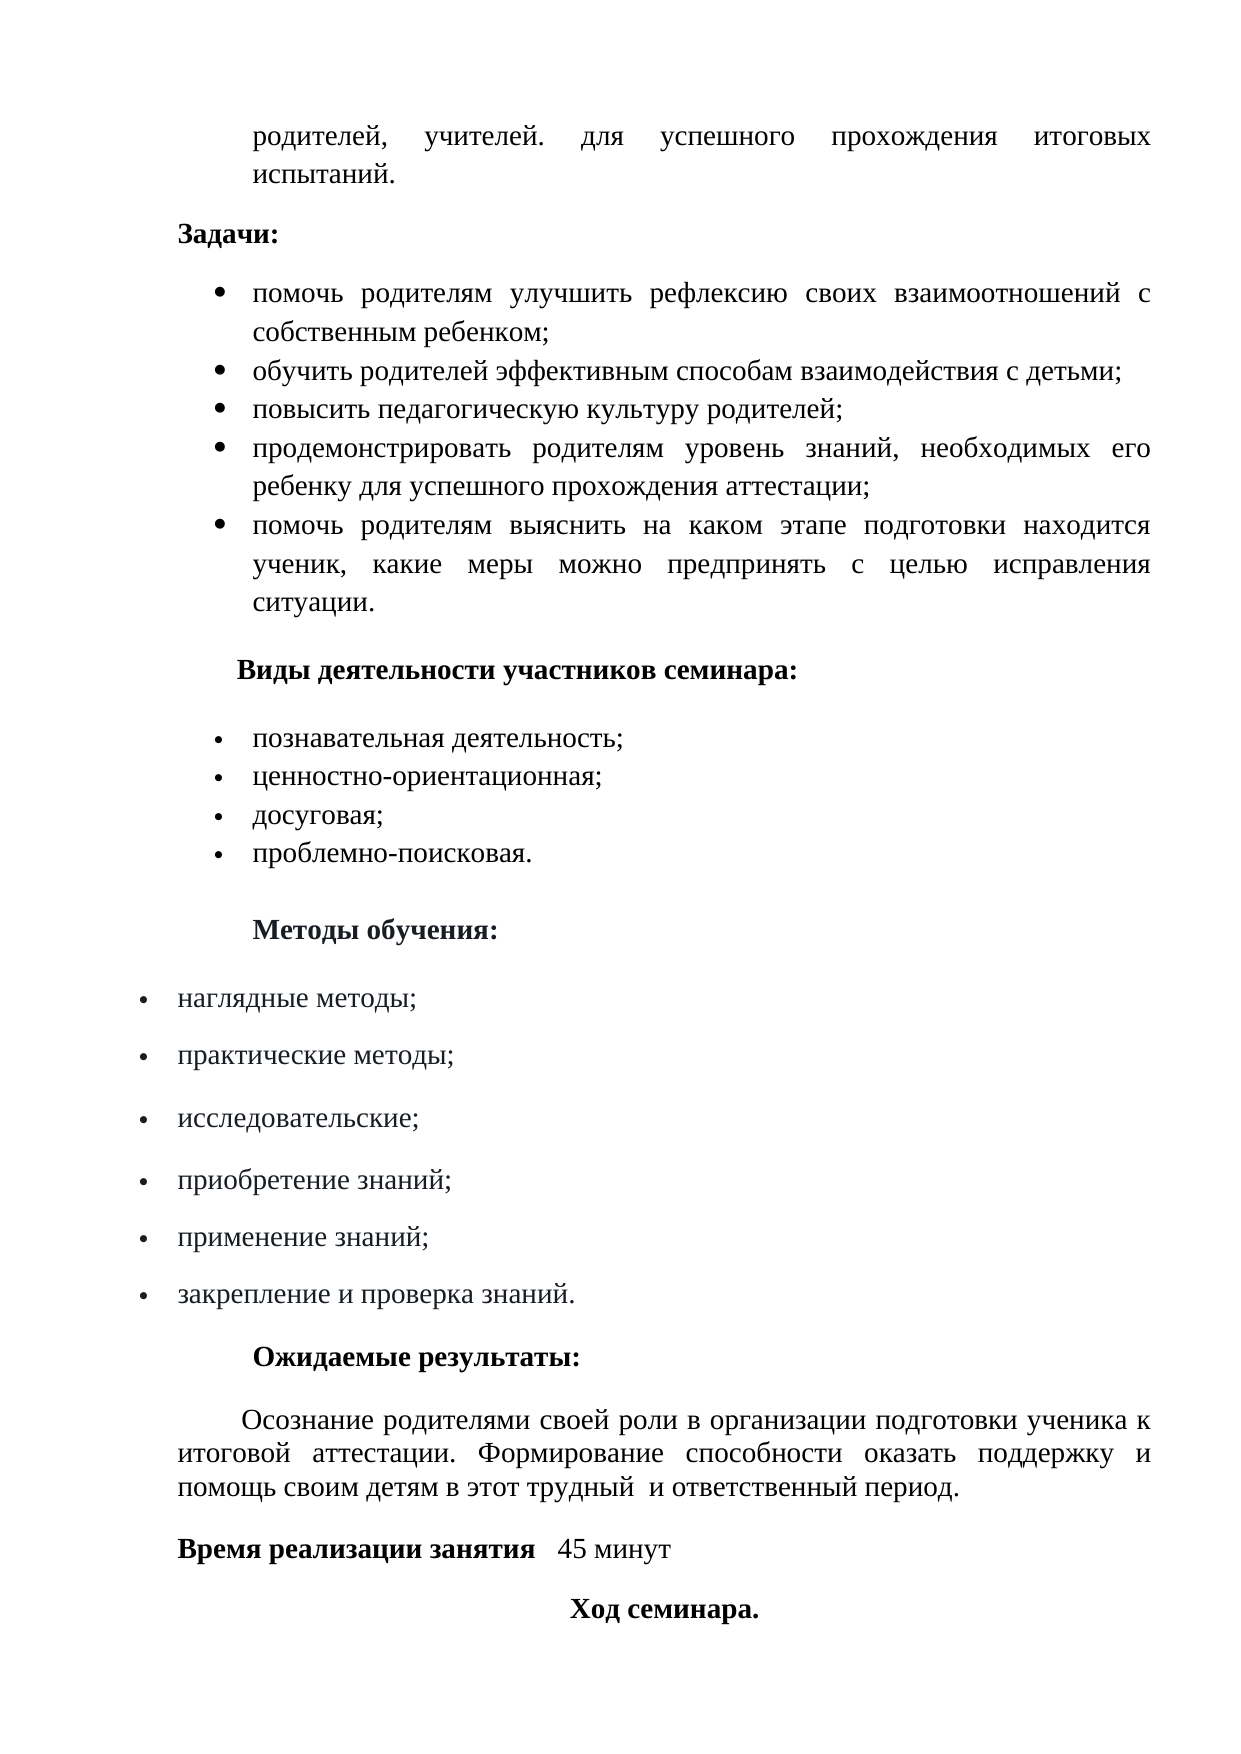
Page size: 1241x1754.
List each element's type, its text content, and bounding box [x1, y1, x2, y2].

list наглядные методы; [140, 980, 1152, 1014]
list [215, 118, 1152, 190]
list повысить педагогическую культуру родителей; [215, 391, 1152, 425]
list обучить родителей эффективным способам взаимодействия с детьми; [215, 353, 1152, 386]
list ценностно-ориентационная; [215, 758, 1152, 792]
list продемонстрировать родителям уровень знаний, необходимых его ребенку для успешного прохождения аттестации; [215, 430, 1152, 502]
list досуговая; [215, 797, 1152, 830]
list помочь родителям выяснить на каком этапе подготовки находится ученик, какие меры можно предпринять с целью исправления ситуации. [215, 507, 1152, 618]
text Ожидаемые результаты: [252, 1339, 1152, 1373]
list приобретение знаний; [140, 1162, 1152, 1196]
list практические методы; [140, 1037, 1152, 1071]
text Виды деятельности участников семинара: [215, 652, 1152, 686]
text Осознание родителями своей роли в организации подготовки ученика к итоговой аттестации. Формирование способности оказать поддержку и помощь своим детям в этот трудный и ответственный период. [177, 1402, 1152, 1502]
list закрепление и проверка знаний. [140, 1276, 1152, 1310]
list исследовательские; [140, 1100, 1152, 1133]
text Время реализации занятия 45 минут [177, 1532, 1152, 1565]
list проблемно-поисковая. [215, 835, 1152, 869]
text Задачи: [177, 216, 1152, 249]
list познавательная деятельность; [215, 720, 1152, 753]
list применение знаний; [140, 1219, 1152, 1253]
list Методы обучения: [252, 912, 1152, 946]
text Ход семинара. [177, 1591, 1152, 1624]
list помочь родителям улучшить рефлексию своих взаимоотношений с собственным ребенком; [215, 275, 1152, 348]
